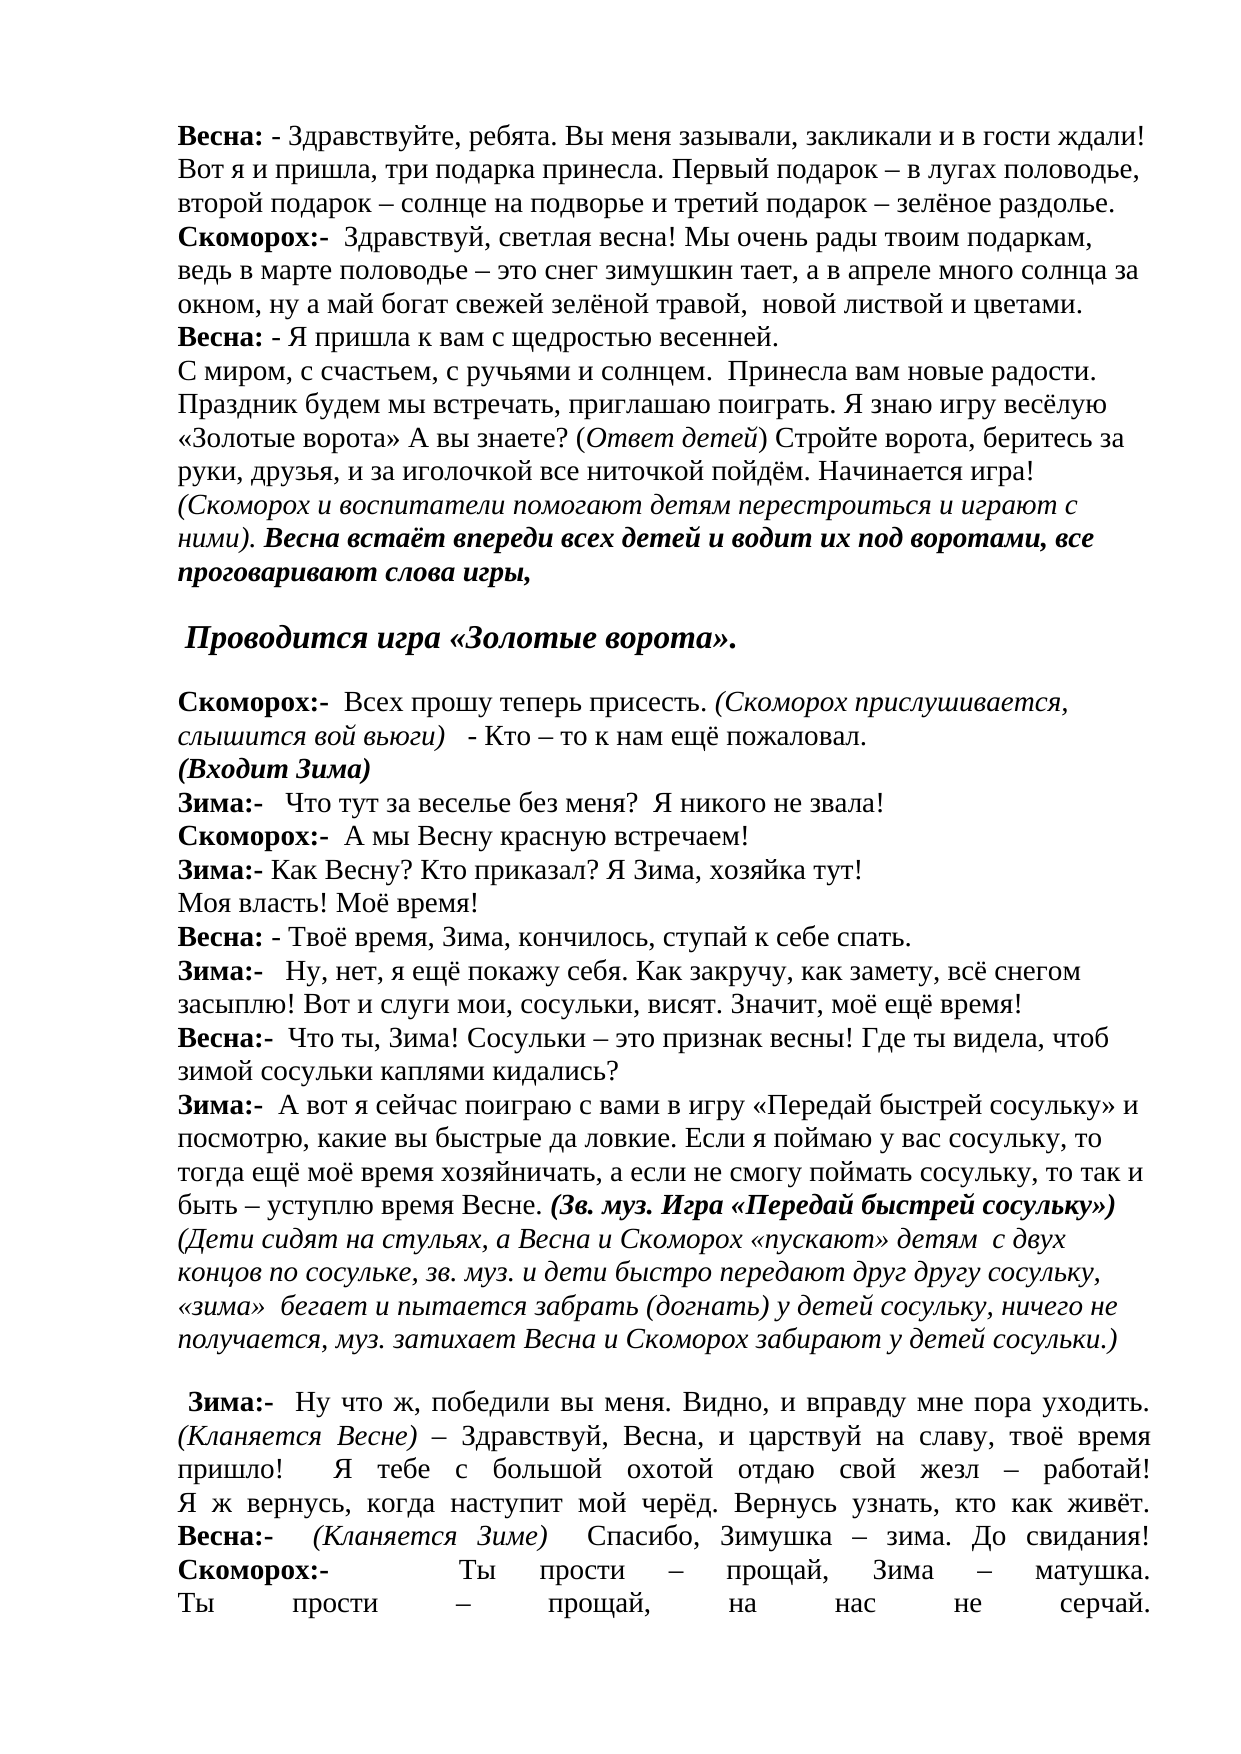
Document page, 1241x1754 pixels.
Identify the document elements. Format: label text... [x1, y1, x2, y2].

text Проводится игра «Золотые ворота». [177, 617, 1152, 655]
text Скоморох:- Всех прошу теперь присесть. (Скоморох прислушивается, слышится вой вьюги) - Кто – то к нам ещё пожаловал. (Входит Зима) Зима:- Что тут за веселье без меня? Я никого не звала! Скоморох:- А мы Весну красную встречаем! Зима:- Как Весну? Кто приказал? Я Зима, хозяйка тут! Моя власть! Моё время! Весна: - Твоё время, Зима, кончилось, ступай к себе спать. Зима:- Ну, нет, я ещё покажу себя. Как закручу, как замету, всё снегом засыплю! Вот и слуги мои, сосульки, висят. Значит, моё ещё время! Весна:- Что ты, Зима! Сосульки – это признак весны! Где ты видела, чтоб зимой сосульки каплями кидались? Зима:- А вот я сейчас поиграю с вами в игру «Передай быстрей сосульку» и посмотрю, какие вы быстрые да ловкие. Если я поймаю у вас сосульку, то тогда ещё моё время хозяйничать, а если не смогу поймать сосульку, то так и быть – уступлю время Весне. (Зв. муз. Игра «Передай быстрей сосульку») (Дети сидят на стульях, а Весна и Скоморох «пускают» детям с двух концов по сосульке, зв. муз. и дети быстро передают друг другу сосульку, «зима» бегает и пытается забрать (догнать) у детей сосульку, ничего не получается, муз. затихает Весна и Скоморох забирают у детей сосульки.) [177, 684, 1152, 1355]
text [177, 1384, 1152, 1619]
text Весна: - Здравствуйте, ребята. Вы меня зазывали, закликали и в гости ждали! Вот я и пришла, три подарка принесла. Первый подарок – в лугах половодье, второй подарок – солнце на подворье и третий подарок – зелёное раздолье. Скоморох:- Здравствуй, светлая весна! Мы очень рады твоим подаркам, ведь в марте половодье – это снег зимушкин тает, а в апреле много солнца за окном, ну а май богат свежей зелёной травой, новой листвой и цветами. Весна: - Я пришла к вам с щедростью весенней. С миром, с счастьем, с ручьями и солнцем. Принесла вам новые радости. Праздник будем мы встречать, приглашаю поиграть. Я знаю игру весёлую «Золотые ворота» А вы знаете? (Ответ детей) Стройте ворота, беритесь за руки, друзья, и за иголочкой все ниточкой пойдём. Начинается игра! (Скоморох и воспитатели помогают детям перестроиться и играют с ними). Весна встаёт впереди всех детей и водит их под воротами, все проговаривают слова игры, [177, 118, 1152, 588]
